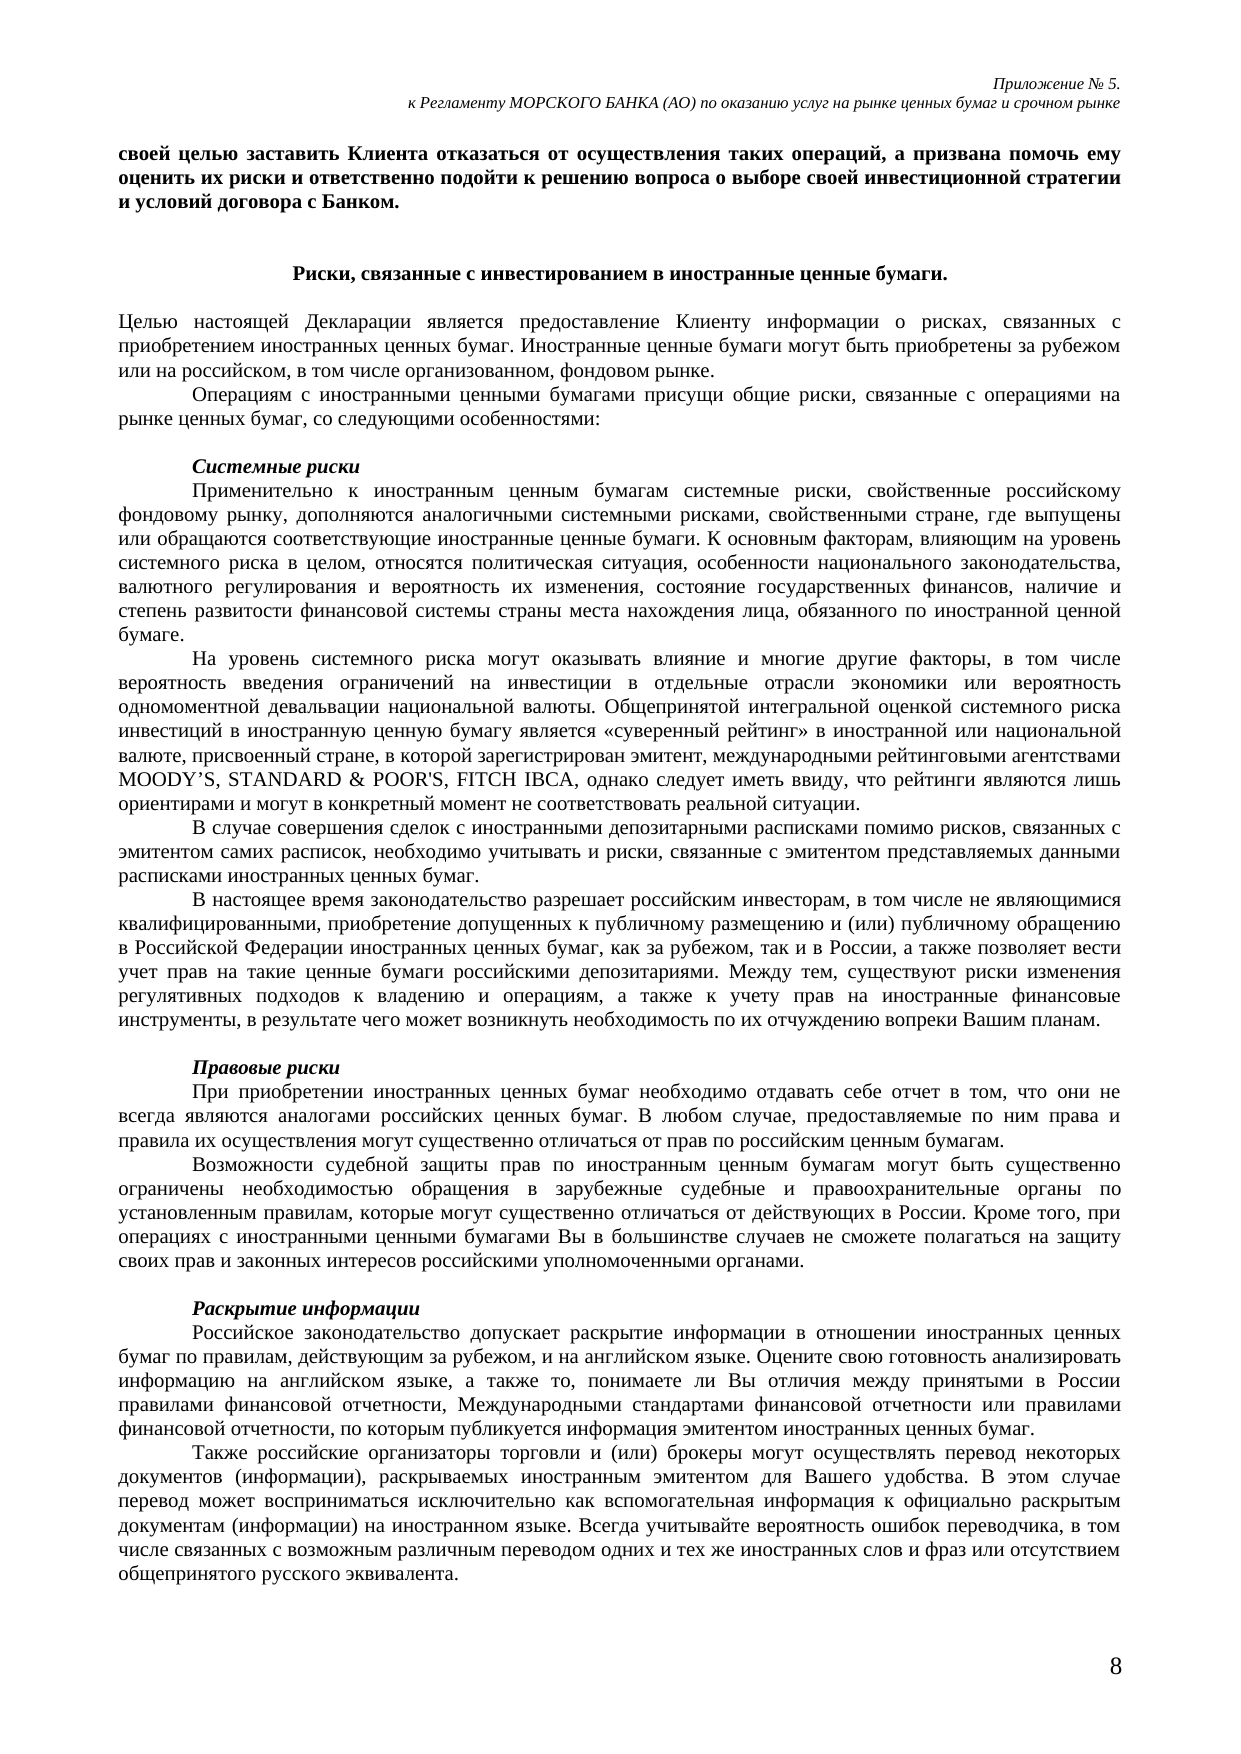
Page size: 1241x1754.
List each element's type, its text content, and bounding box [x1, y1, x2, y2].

text В случае совершения сделок с иностранными депозитарными расписками помимо рисков, связанных с эмитентом самих расписок, необходимо учитывать и риски, связанные с эмитентом представляемых данными расписками иностранных ценных бумаг. [118, 815, 1122, 887]
text Раскрытие информации [118, 1296, 1122, 1320]
text Возможности судебной защиты прав по иностранным ценным бумагам могут быть существенно ограничены необходимостью обращения в зарубежные судебные и правоохранительные органы по установленным правилам, которые могут существенно отличаться от действующих в России. Кроме того, при операциях с иностранными ценными бумагами Вы в большинстве случаев не сможете полагаться на защиту своих прав и законных интересов российскими уполномоченными органами. [118, 1152, 1122, 1272]
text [118, 141, 1122, 213]
text Также российские организаторы торговли и (или) брокеры могут осуществлять перевод некоторых документов (информации), раскрываемых иностранным эмитентом для Вашего удобства. В этом случае перевод может восприниматься исключительно как вспомогательная информация к официально раскрытым документам (информации) на иностранном языке. Всегда учитывайте вероятность ошибок переводчика, в том числе связанных с возможным различным переводом одних и тех же иностранных слов и фраз или отсутствием общепринятого русского эквивалента. [118, 1440, 1122, 1585]
text Применительно к иностранным ценным бумагам системные риски, свойственные российскому фондовому рынку, дополняются аналогичными системными рисками, свойственными стране, где выпущены или обращаются соответствующие иностранные ценные бумаги. К основным факторам, влияющим на уровень системного риска в целом, относятся политическая ситуация, особенности национального законодательства, валютного регулирования и вероятность их изменения, состояние государственных финансов, наличие и степень развитости финансовой системы страны места нахождения лица, обязанного по иностранной ценной бумаге. [118, 478, 1122, 646]
text Системные риски [118, 454, 1122, 478]
text Российское законодательство допускает раскрытие информации в отношении иностранных ценных бумаг по правилам, действующим за рубежом, и на английском языке. Оцените свою готовность анализировать информацию на английском языке, а также то, понимаете ли Вы отличия между принятыми в России правилами финансовой отчетности, Международными стандартами финансовой отчетности или правилами финансовой отчетности, по которым публикуется информация эмитентом иностранных ценных бумаг. [118, 1320, 1122, 1440]
text Операциям с иностранными ценными бумагами присущи общие риски, связанные с операциями на рынке ценных бумаг, со следующими особенностями: [118, 382, 1122, 430]
text На уровень системного риска могут оказывать влияние и многие другие факторы, в том числе вероятность введения ограничений на инвестиции в отдельные отрасли экономики или вероятность одномоментной девальвации национальной валюты. Общепринятой интегральной оценкой системного риска инвестиций в иностранную ценную бумагу является «суверенный рейтинг» в иностранной или национальной валюте, присвоенный стране, в которой зарегистрирован эмитент, международными рейтинговыми агентствами MOODY’S, STANDARD & POOR'S, FITCH IBCA, однако следует иметь ввиду, что рейтинги являются лишь ориентирами и могут в конкретный момент не соответствовать реальной ситуации. [118, 646, 1122, 815]
text При приобретении иностранных ценных бумаг необходимо отдавать себе отчет в том, что они не всегда являются аналогами российских ценных бумаг. В любом случае, предоставляемые по ним права и правила их осуществления могут существенно отличаться от прав по российским ценным бумагам. [118, 1079, 1122, 1152]
text Целью настоящей Декларации является предоставление Клиенту информации о рисках, связанных с приобретением иностранных ценных бумаг. Иностранные ценные бумаги могут быть приобретены за рубежом или на российском, в том числе организованном, фондовом рынке. [118, 309, 1122, 382]
text Правовые риски [118, 1055, 1122, 1079]
text В настоящее время законодательство разрешает российским инвесторам, в том числе не являющимися квалифицированными, приобретение допущенных к публичному размещению и (или) публичному обращению в Российской Федерации иностранных ценных бумаг, как за рубежом, так и в России, а также позволяет вести учет прав на такие ценные бумаги российскими депозитариями. Между тем, существуют риски изменения регулятивных подходов к владению и операциям, а также к учету прав на иностранные финансовые инструменты, в результате чего может возникнуть необходимость по их отчуждению вопреки Вашим планам. [118, 887, 1122, 1031]
text Риски, связанные с инвестированием в иностранные ценные бумаги. [118, 261, 1122, 285]
